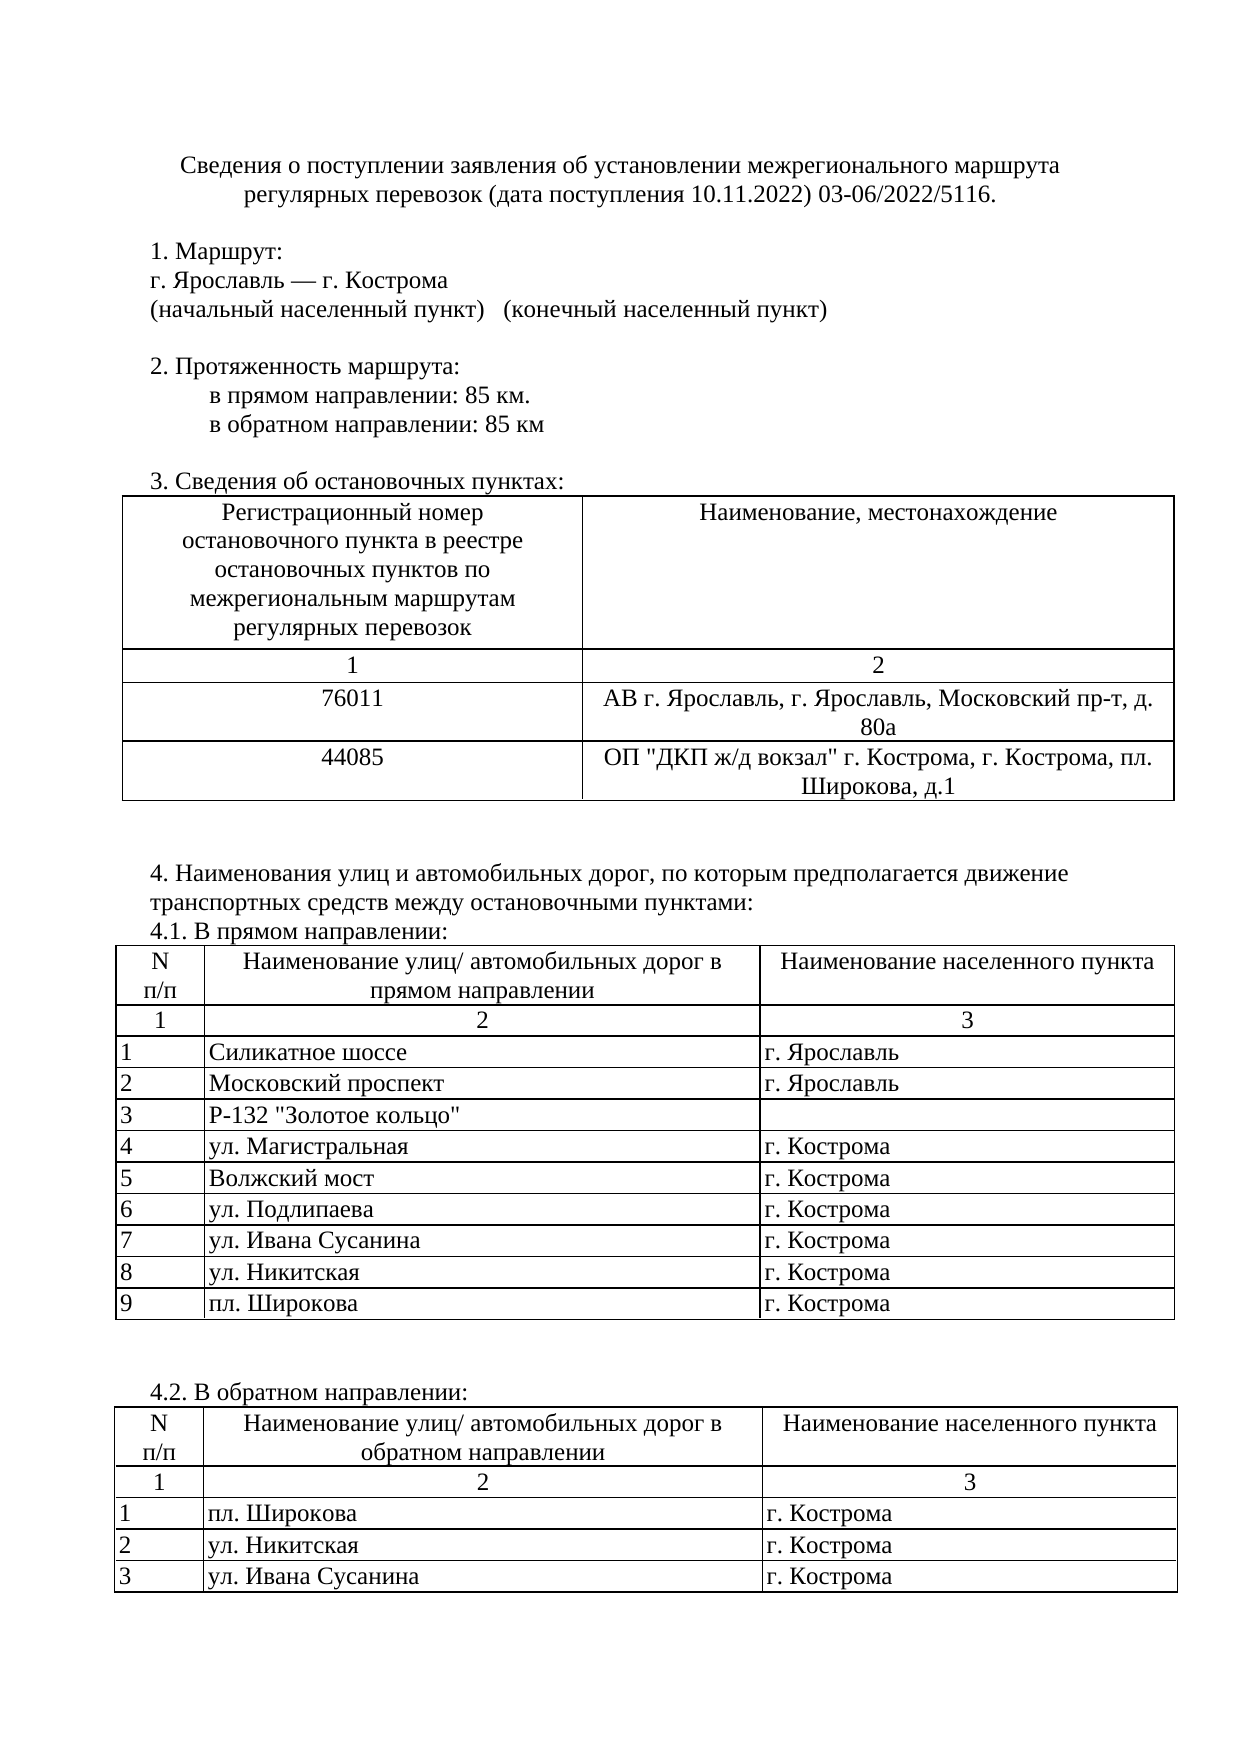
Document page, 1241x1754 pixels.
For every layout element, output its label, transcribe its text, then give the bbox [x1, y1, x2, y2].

table_cell Силикатное шоссе [205, 1037, 759, 1067]
table_cell ОП "ДКП ж/д вокзал" г. Кострома, г. Кострома, пл. Широкова, д.1 [583, 742, 1173, 799]
text Сведения о поступлении заявления об установлении межрегионального маршрута регулярных перевозок (дата поступления 10.11.2022) 03-06/2022/5116. [150, 150, 1090, 207]
text в прямом направлении: 85 км. [150, 380, 1090, 409]
table_cell ул. Никитская [204, 1530, 762, 1560]
table_cell г. Кострома [761, 1226, 1174, 1256]
table_header Наименование населенного пункта [763, 1408, 1177, 1465]
table_cell 2 [204, 1467, 762, 1497]
table_header Наименование улиц/ автомобильных дорог в прямом направлении [205, 946, 759, 1004]
text г. Ярославль — г. Кострома [150, 265, 1090, 294]
table_cell 5 [117, 1163, 204, 1193]
table_cell г. Кострома [761, 1257, 1174, 1287]
table_cell 6 [117, 1194, 204, 1224]
text 4.2. В обратном направлении: [150, 1377, 1090, 1406]
text 2. Протяженность маршрута: [150, 351, 1090, 380]
text 4.1. В прямом направлении: [150, 916, 1090, 945]
table_cell 3 [763, 1465, 1177, 1497]
table_cell г. Ярославль [761, 1037, 1174, 1067]
table_cell 44085 [123, 742, 582, 799]
table_cell 7 [117, 1226, 204, 1256]
table_cell 1 [115, 1466, 203, 1497]
table_cell г. Кострома [761, 1131, 1174, 1161]
table_cell 3 [115, 1561, 203, 1591]
table_cell г. Ярославль [761, 1068, 1174, 1098]
table_cell 4 [117, 1131, 204, 1161]
text 3. Сведения об остановочных пунктах: [150, 466, 1090, 495]
table_cell пл. Широкова [204, 1498, 762, 1528]
table_cell 3 [117, 1100, 204, 1130]
table_cell г. Кострома [763, 1560, 1177, 1591]
table_cell 1 [115, 1498, 203, 1528]
table_cell 8 [117, 1257, 204, 1287]
table_cell 76011 [123, 683, 582, 740]
text 1. Маршрут: [150, 236, 1090, 265]
table_cell [761, 1100, 1174, 1130]
table_cell Р-132 "Золотое кольцо" [205, 1100, 759, 1130]
table_header Наименование улиц/ автомобильных дорог в обратном направлении [204, 1408, 762, 1465]
table_header N п/п [117, 946, 204, 1004]
table_cell г. Кострома [761, 1289, 1174, 1318]
table_cell ул. Ивана Сусанина [204, 1561, 762, 1591]
table_header Наименование населенного пункта [761, 946, 1174, 1004]
table_cell АВ г. Ярославль, г. Ярославль, Московский пр-т, д. 80а [583, 683, 1173, 740]
table_cell 2 [115, 1529, 203, 1560]
table_cell г. Кострома [763, 1528, 1177, 1560]
table_header Наименование, местонахождение [583, 497, 1173, 648]
table_cell 3 [761, 1006, 1174, 1035]
table_cell 1 [123, 650, 582, 681]
table_cell ул. Магистральная [205, 1131, 759, 1161]
table_cell г. Кострома [761, 1194, 1174, 1224]
table_cell 2 [117, 1068, 204, 1098]
table_cell Волжский мост [205, 1163, 759, 1193]
table_cell г. Кострома [763, 1497, 1177, 1528]
table_cell ул. Никитская [205, 1257, 759, 1287]
table_header Регистрационный номер остановочного пункта в реестре остановочных пунктов по межрегиональным маршрутам регулярных перевозок [123, 497, 582, 648]
table_cell 1 [117, 1006, 204, 1035]
text (начальный населенный пункт) (конечный населенный пункт) [150, 294, 1090, 322]
table_cell ул. Ивана Сусанина [205, 1226, 759, 1256]
table_cell пл. Широкова [205, 1289, 759, 1318]
table_header N п/п [115, 1408, 203, 1465]
text 4. Наименования улиц и автомобильных дорог, по которым предполагается движение транспортных средств между остановочными пунктами: [150, 858, 1090, 916]
table_cell 2 [583, 650, 1173, 681]
text в обратном направлении: 85 км [150, 409, 1090, 437]
table_cell г. Кострома [761, 1163, 1174, 1193]
table_cell 1 [117, 1037, 204, 1067]
table_cell ул. Подлипаева [205, 1194, 759, 1224]
table_cell Московский проспект [205, 1068, 759, 1098]
table_cell 9 [117, 1289, 204, 1318]
table_cell 2 [205, 1006, 759, 1035]
